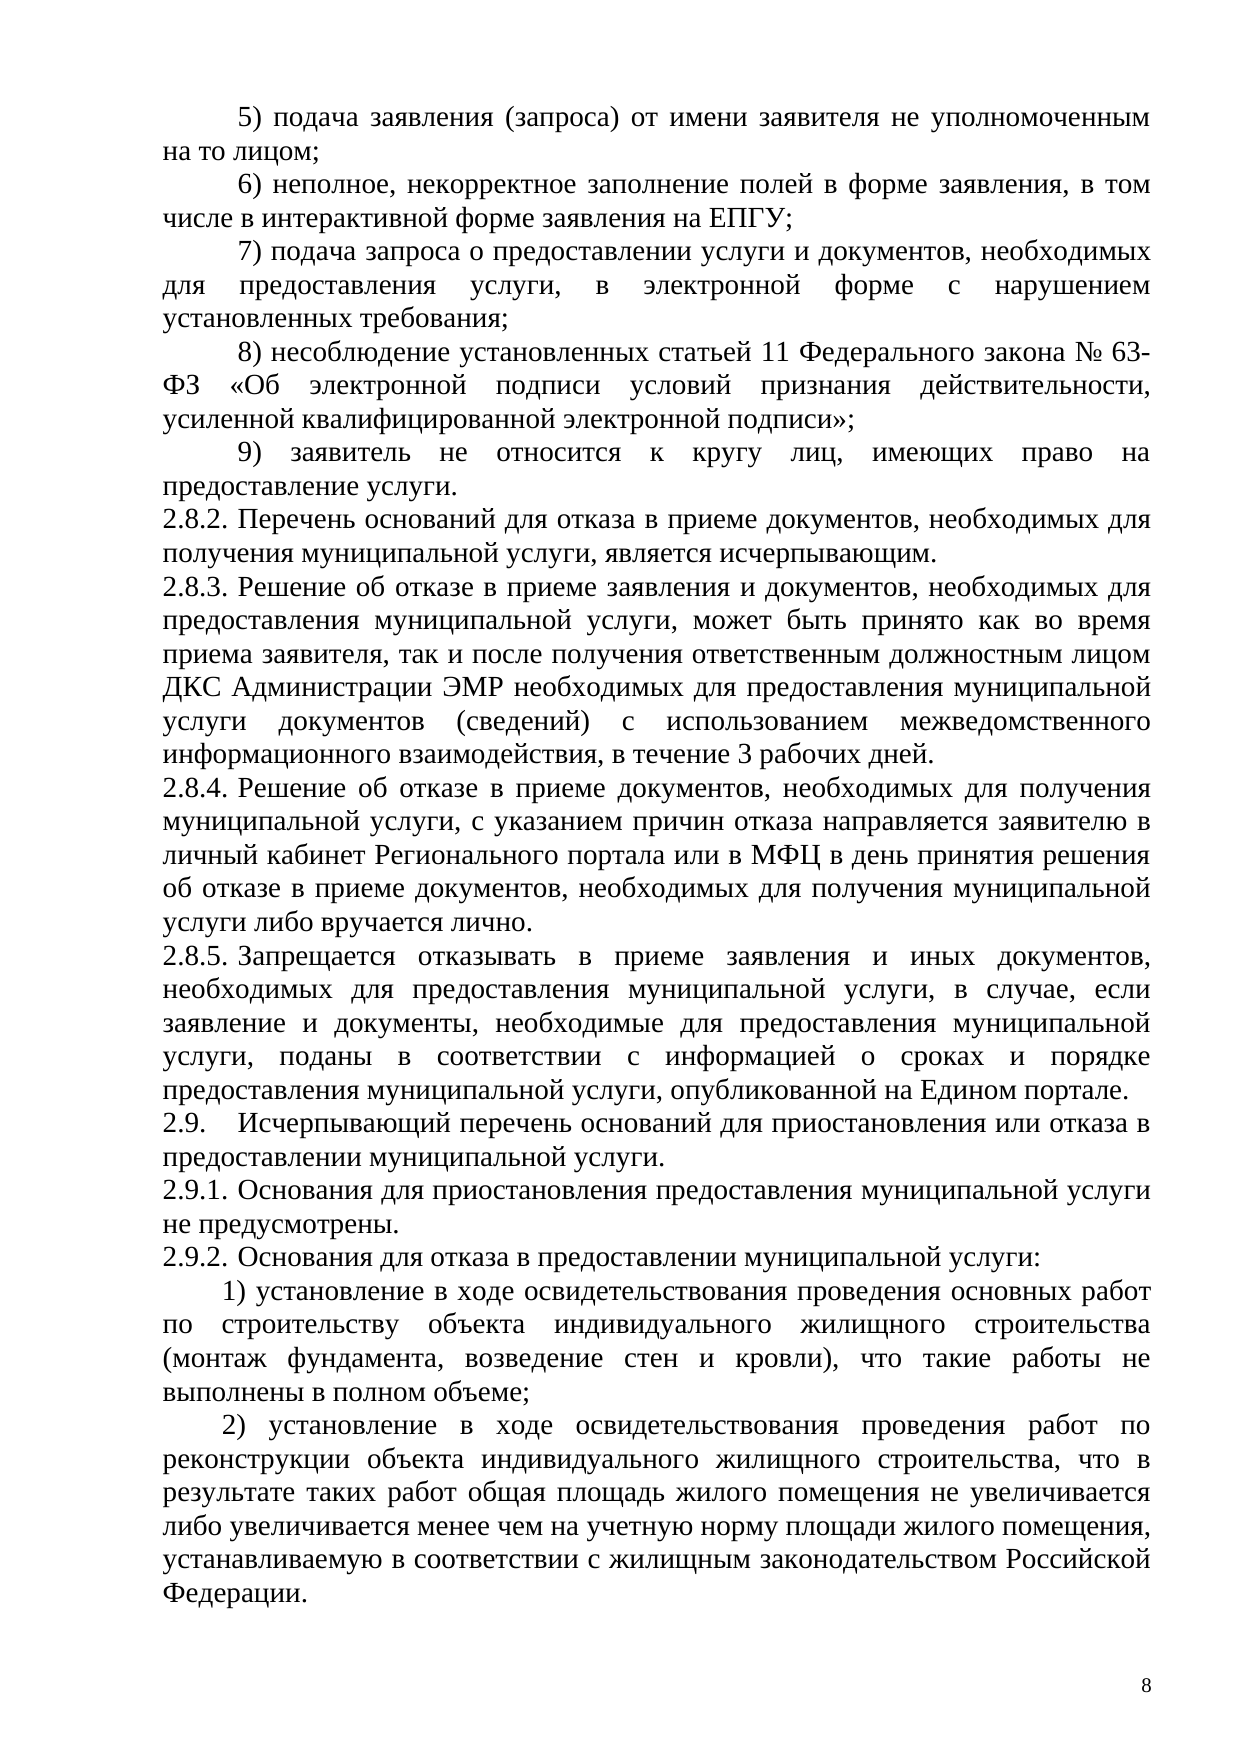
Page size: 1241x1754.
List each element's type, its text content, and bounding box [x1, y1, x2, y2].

text 7) подача запроса о предоставлении услуги и документов, необходимых для предоставления услуги, в электронной форме с нарушением установленных требования; [162, 233, 1152, 334]
text 6) неполное, некорректное заполнение полей в форме заявления, в том числе в интерактивной форме заявления на ЕПГУ; [162, 166, 1152, 233]
text 2.8.3. Решение об отказе в приеме заявления и документов, необходимых для предоставления муниципальной услуги, может быть принято как во время приема заявителя, так и после получения ответственным должностным лицом ДКС Администрации ЭМР необходимых для предоставления муниципальной услуги документов (сведений) с использованием межведомственного информационного взаимодействия, в течение 3 рабочих дней. [162, 569, 1152, 770]
text 2.9.1. Основания для приостановления предоставления муниципальной услуги не предусмотрены. [162, 1172, 1152, 1239]
text 2.9. Исчерпывающий перечень оснований для приостановления или отказа в предоставлении муниципальной услуги. [162, 1105, 1152, 1172]
text 9) заявитель не относится к кругу лиц, имеющих право на предоставление услуги. [162, 434, 1152, 502]
text 2) установление в ходе освидетельствования проведения работ по реконструкции объекта индивидуального жилищного строительства, что в результате таких работ общая площадь жилого помещения не увеличивается либо увеличивается менее чем на учетную норму площади жилого помещения, устанавливаемую в соответствии с жилищным законодательством Российской Федерации. [162, 1407, 1152, 1608]
text 2.8.4. Решение об отказе в приеме документов, необходимых для получения муниципальной услуги, с указанием причин отказа направляется заявителю в личный кабинет Регионального портала или в МФЦ в день принятия решения об отказе в приеме документов, необходимых для получения муниципальной услуги либо вручается лично. [162, 770, 1152, 938]
text 8) несоблюдение установленных статьей 11 Федерального закона № 63-ФЗ «Об электронной подписи условий признания действительности, усиленной квалифицированной электронной подписи»; [162, 334, 1152, 434]
text 2.8.2. Перечень оснований для отказа в приеме документов, необходимых для получения муниципальной услуги, является исчерпывающим. [162, 502, 1152, 569]
text 5) подача заявления (запроса) от имени заявителя не уполномоченным на то лицом; [162, 99, 1152, 166]
text 1) установление в ходе освидетельствования проведения основных работ по строительству объекта индивидуального жилищного строительства (монтаж фундамента, возведение стен и кровли), что такие работы не выполнены в полном объеме; [162, 1273, 1152, 1407]
text 2.8.5. Запрещается отказывать в приеме заявления и иных документов, необходимых для предоставления муниципальной услуги, в случае, если заявление и документы, необходимые для предоставления муниципальной услуги, поданы в соответствии с информацией о сроках и порядке предоставления муниципальной услуги, опубликованной на Едином портале. [162, 938, 1152, 1105]
text 2.9.2. Основания для отказа в предоставлении муниципальной услуги: [162, 1239, 1152, 1273]
